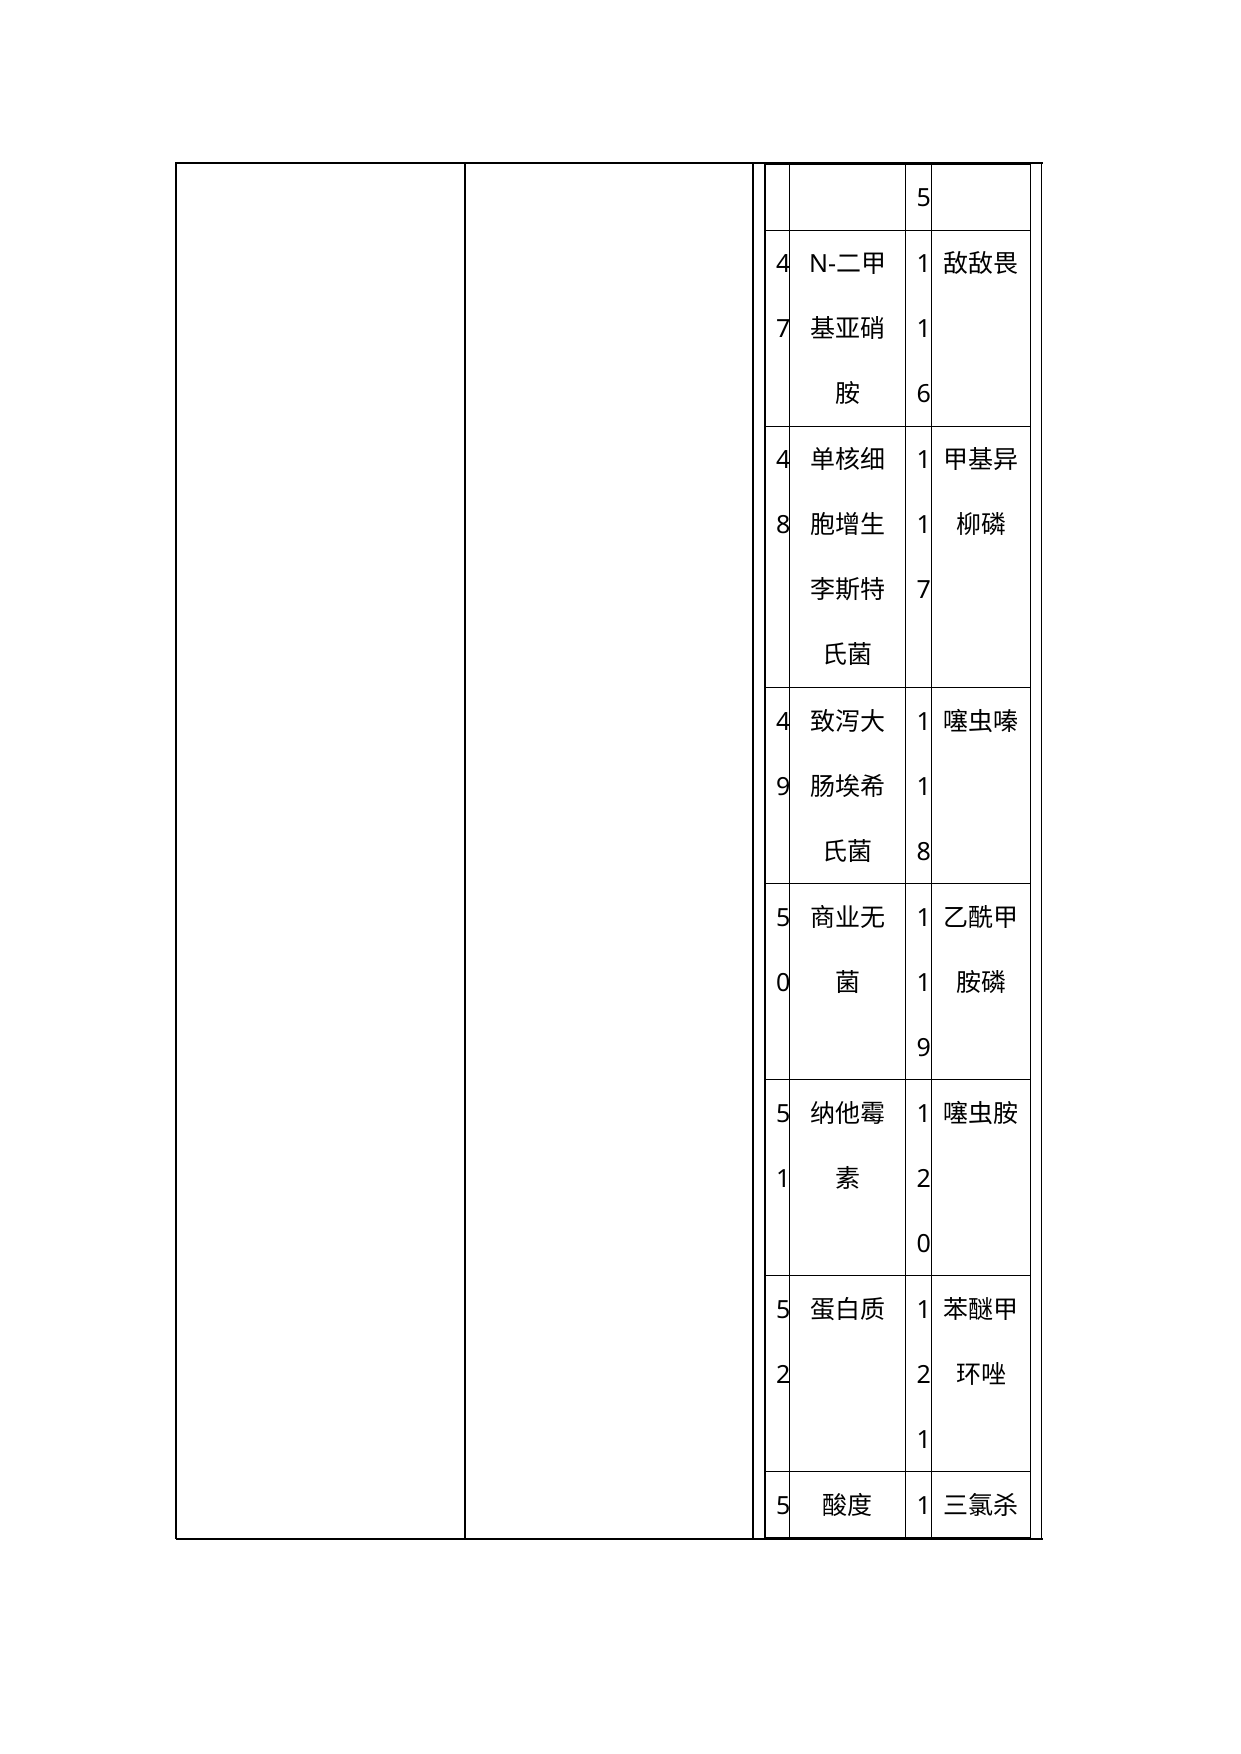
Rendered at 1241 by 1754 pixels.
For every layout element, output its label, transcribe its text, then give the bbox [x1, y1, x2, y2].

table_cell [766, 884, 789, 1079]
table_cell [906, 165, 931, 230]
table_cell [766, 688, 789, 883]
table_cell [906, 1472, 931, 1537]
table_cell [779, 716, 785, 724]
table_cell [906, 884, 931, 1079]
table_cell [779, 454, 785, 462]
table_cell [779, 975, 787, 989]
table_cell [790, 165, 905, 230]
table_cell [790, 231, 905, 426]
table_cell 1 [466, 164, 752, 1538]
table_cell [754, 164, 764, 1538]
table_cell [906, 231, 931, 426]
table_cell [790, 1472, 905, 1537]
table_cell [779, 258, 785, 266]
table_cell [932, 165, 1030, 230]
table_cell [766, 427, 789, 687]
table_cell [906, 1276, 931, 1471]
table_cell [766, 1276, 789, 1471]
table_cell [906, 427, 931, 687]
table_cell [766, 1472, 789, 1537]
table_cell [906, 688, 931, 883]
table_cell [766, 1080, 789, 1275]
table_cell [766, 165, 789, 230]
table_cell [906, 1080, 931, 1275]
table_cell ★ [177, 164, 464, 1538]
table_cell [790, 1276, 905, 1471]
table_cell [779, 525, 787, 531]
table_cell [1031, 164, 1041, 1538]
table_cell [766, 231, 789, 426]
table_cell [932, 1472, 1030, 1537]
